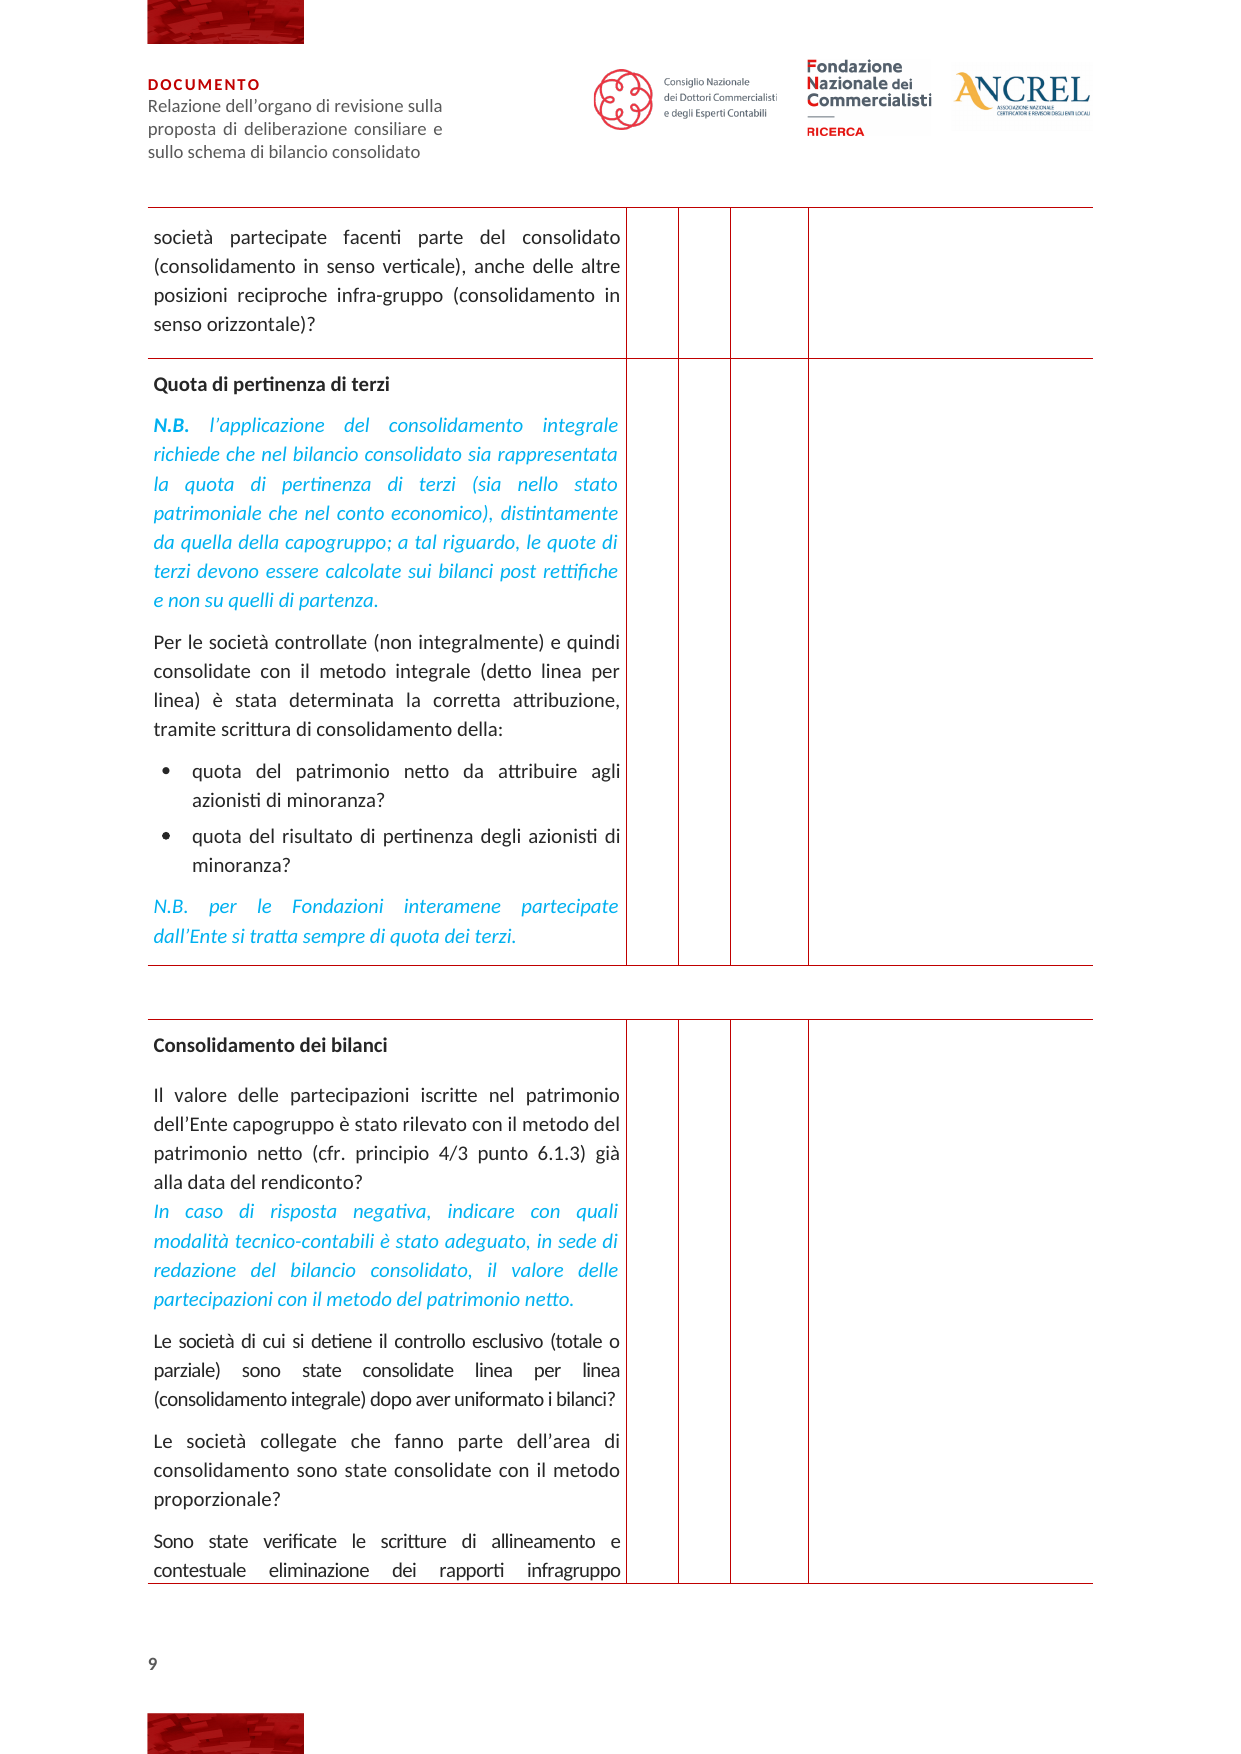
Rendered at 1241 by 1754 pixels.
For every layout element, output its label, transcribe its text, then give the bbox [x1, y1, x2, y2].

table_cell [679, 208, 730, 358]
table_header [679, 1020, 730, 1582]
picture [593, 69, 777, 130]
table_header [809, 1020, 1092, 1582]
table_cell [809, 359, 1092, 965]
table_header [627, 1020, 678, 1582]
picture [148, 0, 304, 44]
picture [807, 59, 932, 136]
picture [951, 62, 1094, 131]
table_cell [627, 208, 678, 358]
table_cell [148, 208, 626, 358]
table_cell [679, 359, 730, 965]
table_cell [731, 359, 808, 965]
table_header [148, 1020, 626, 1582]
table_cell Quota di pertinenza di terzi N.B. l’applicazione del consolidamento integrale richiede che nel bilancio consolidato sia rappresentata la quota di pertinenza di terzi (sia nello stato patrimoniale che nel conto economico), distintamente da quella della capogruppo; a tal riguardo, le quote di terzi devono essere calcolate sui bilanci post rettifiche e non su quelli di partenza. Per le società controllate (non integralmente) e quindi consolidate con il metodo integrale (detto linea per linea) è stata determinata la corretta attribuzione, tramite scrittura di consolidamento della: quota del patrimonio netto da attribuire agli azionisti di minoranza? quota del risultato di pertinenza degli azionisti di minoranza? N.B. per le Fondazioni interamene partecipate dall’Ente si tratta sempre di quota dei terzi. [148, 359, 626, 965]
table_cell [731, 208, 808, 358]
table_header [731, 1020, 808, 1582]
table_cell [809, 208, 1092, 358]
picture [148, 1714, 304, 1754]
table_cell [627, 359, 678, 965]
